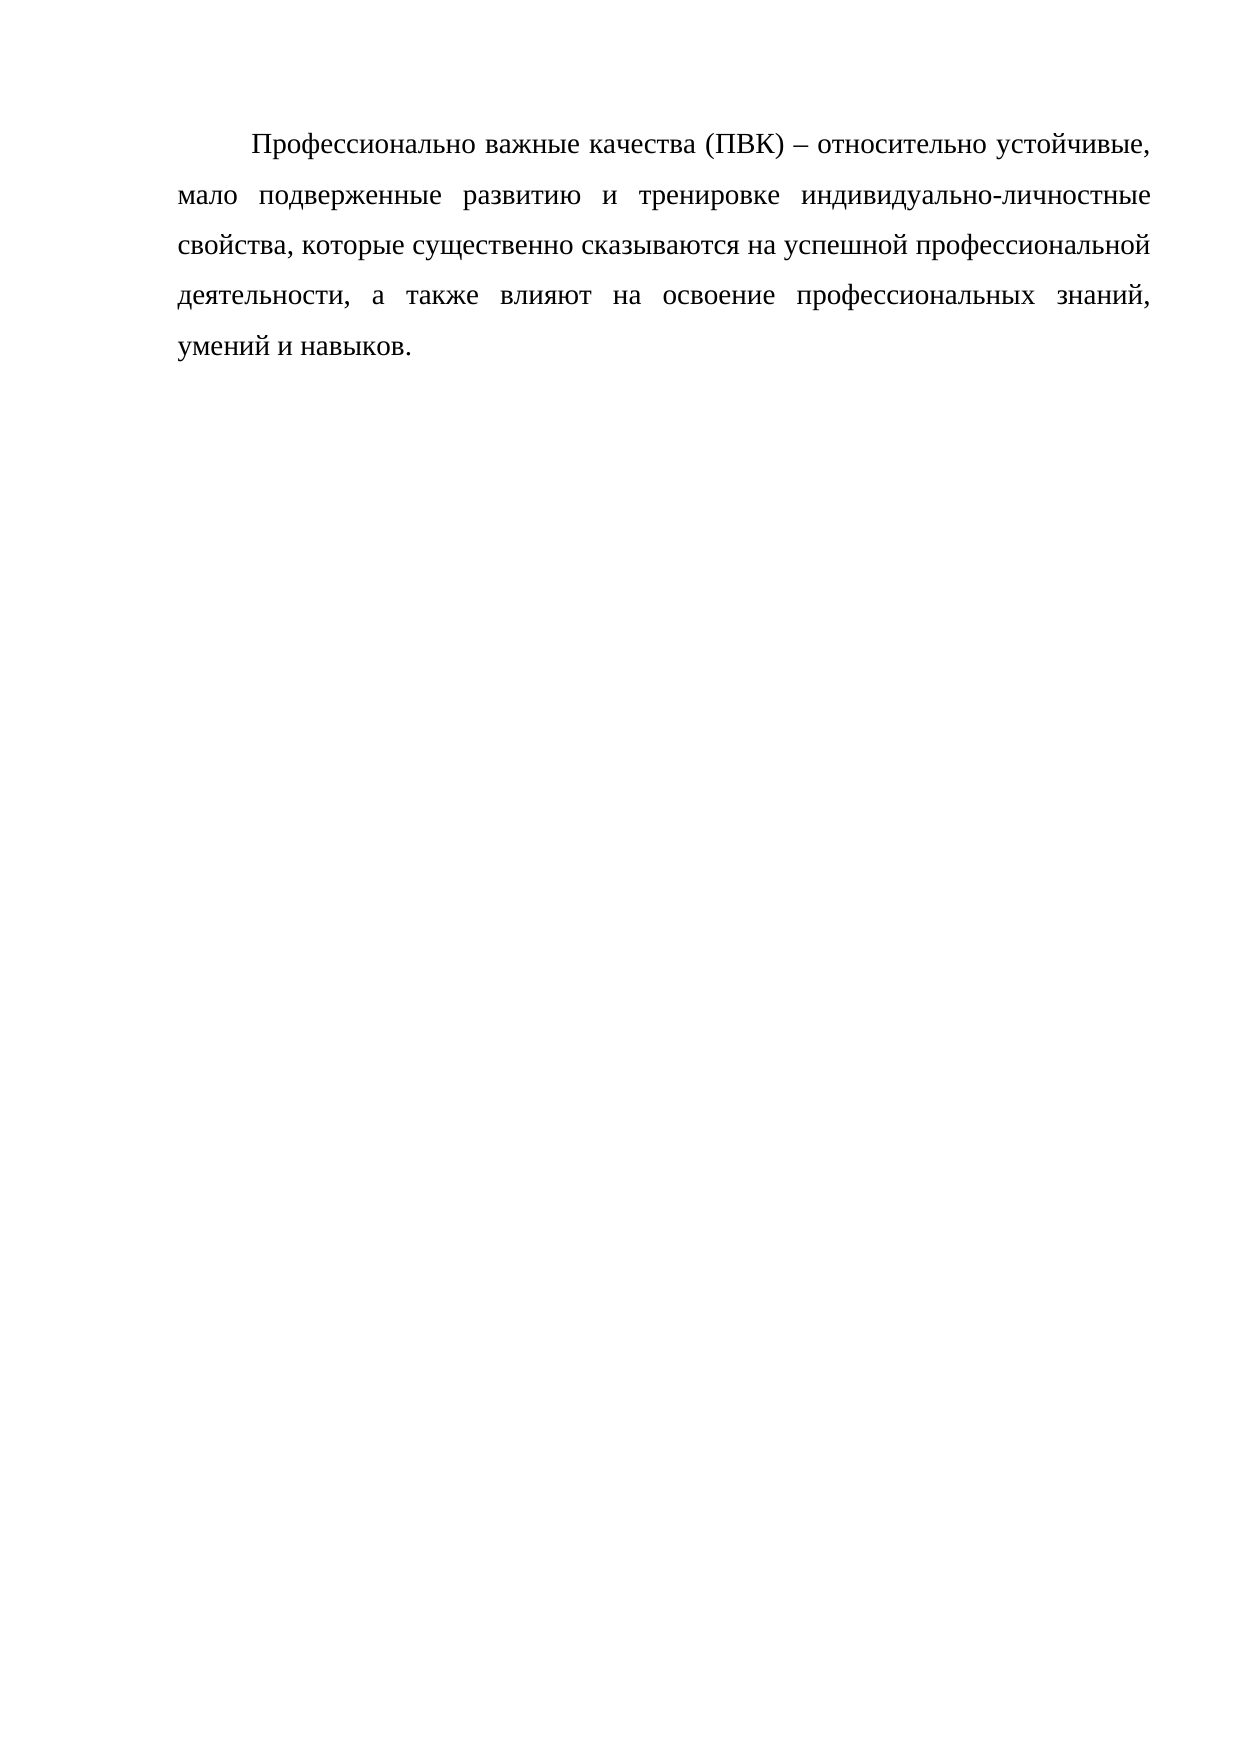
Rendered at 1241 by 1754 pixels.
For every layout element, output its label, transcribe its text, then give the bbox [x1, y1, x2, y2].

text Профессионально важные качества (ПВК) – относительно устойчивые, мало подверженные развитию и тренировке индивидуально-личностные свойства, которые существенно сказываются на успешной профессиональной деятельности, а также влияют на освоение профессиональных знаний, умений и навыков. [177, 127, 1152, 361]
